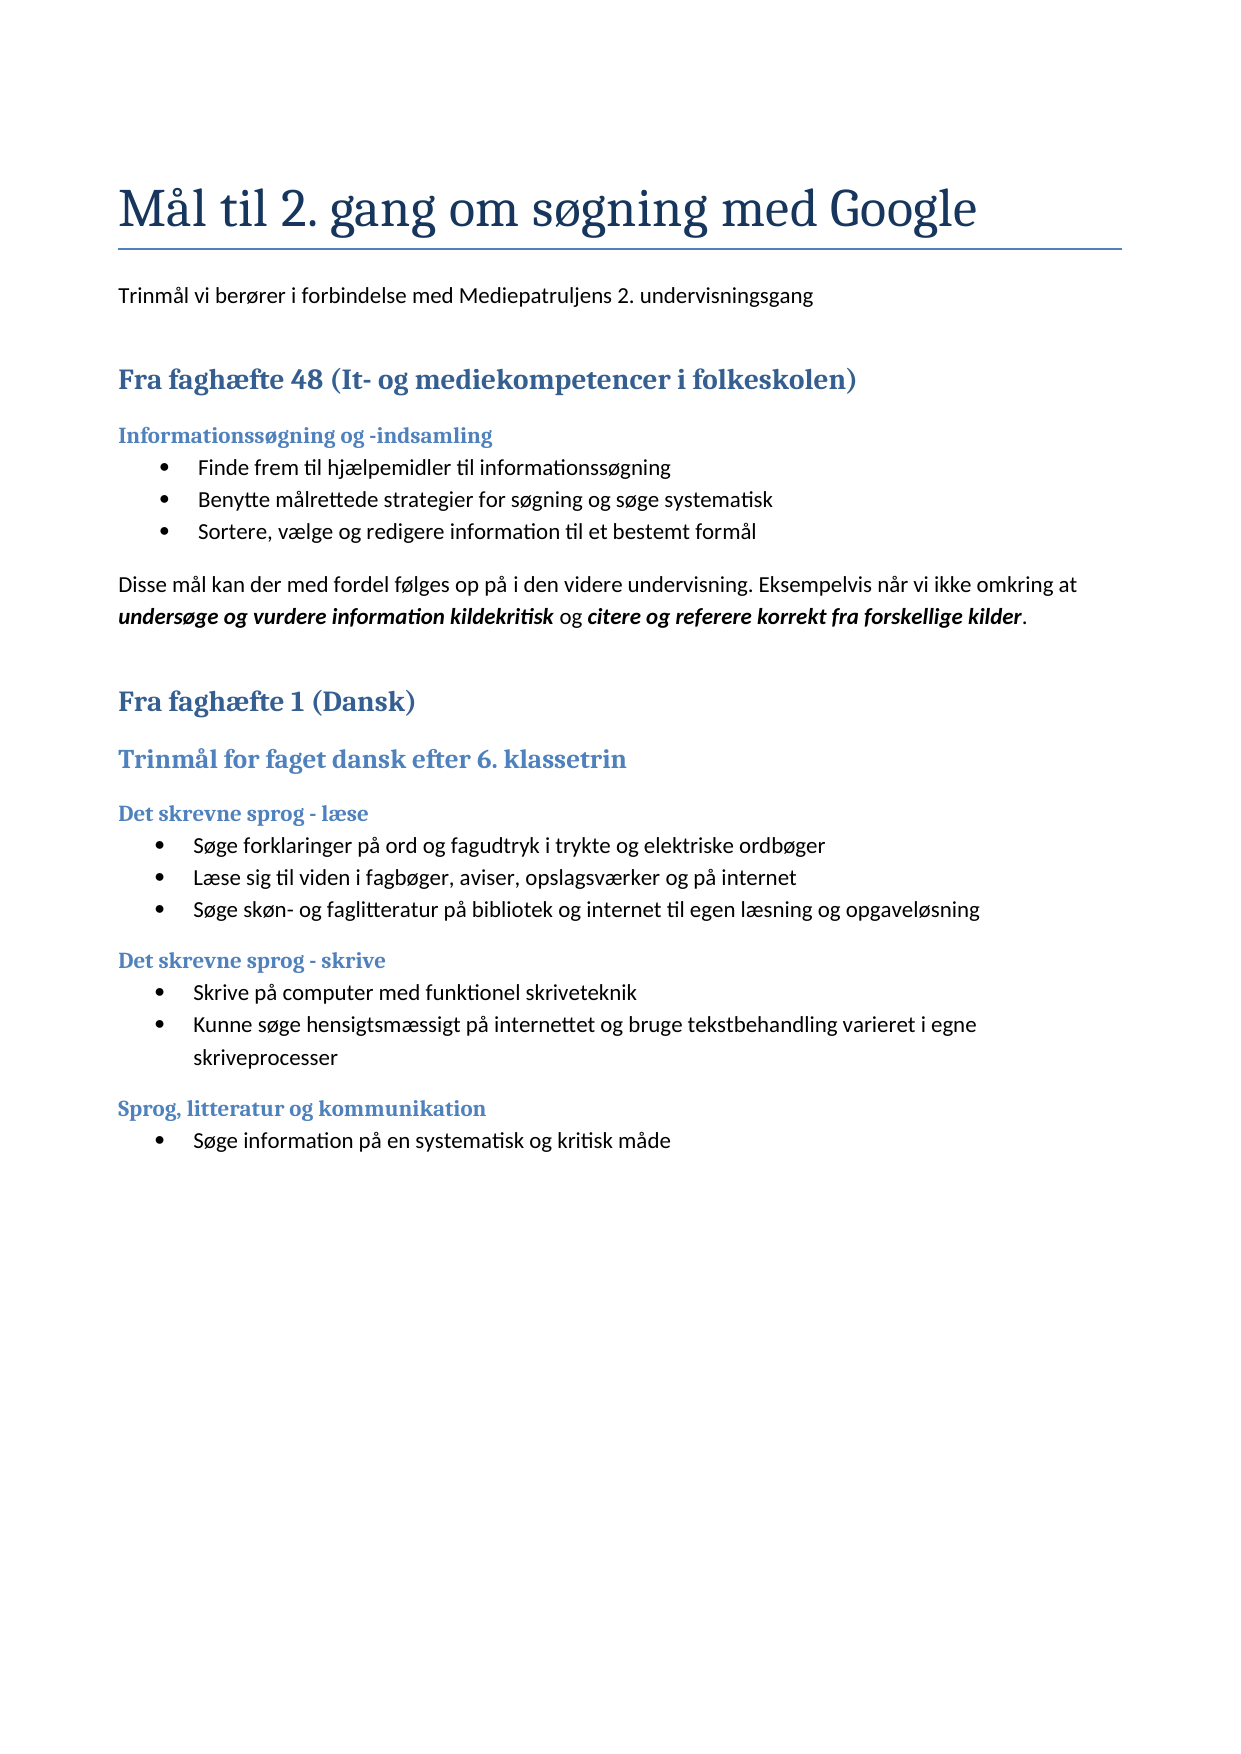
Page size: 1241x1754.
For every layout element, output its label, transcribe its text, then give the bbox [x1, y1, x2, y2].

subtitle Sprog, litteratur og kommunikation [118, 1096, 1122, 1122]
list Sortere, vælge og redigere information til et bestemt formål [160, 517, 1122, 545]
list Kunne søge hensigtsmæssigt på internettet og bruge tekstbehandling varieret i egne skriveprocesser [156, 1011, 1122, 1071]
subtitle Informationssøgning og -indsamling [118, 423, 1122, 449]
subtitle Fra faghæfte 1 (Dansk) [118, 685, 1122, 718]
subtitle Det skrevne sprog - skrive [118, 948, 1122, 974]
list Søge information på en systematisk og kritisk måde [156, 1126, 1122, 1154]
title Mål til 2. gang om søgning med Google [118, 177, 1122, 248]
list Skrive på computer med funktionel skriveteknik [156, 978, 1122, 1006]
subtitle Trinmål for faget dansk efter 6. klassetrin [118, 744, 1122, 775]
list Søge forklaringer på ord og fagudtryk i trykte og elektriske ordbøger [156, 831, 1122, 859]
list Benytte målrettede strategier for søgning og søge systematisk [160, 485, 1122, 513]
text Disse mål kan der med fordel følges op på i den videre undervisning. Eksempelvis når vi ikke omkring at undersøge og vurdere information kildekritisk og citere og referere korrekt fra forskellige kilder. [118, 570, 1122, 631]
list Søge skøn- og faglitteratur på bibliotek og internet til egen læsning og opgaveløsning [156, 895, 1122, 923]
text Trinmål vi berører i forbindelse med Mediepatruljens 2. undervisningsgang [118, 281, 1122, 309]
subtitle Fra faghæfte 48 (It- og mediekompetencer i folkeskolen) [118, 363, 1122, 397]
subtitle Det skrevne sprog - læse [118, 801, 1122, 827]
list Finde frem til hjælpemidler til informationssøgning [160, 453, 1122, 481]
list Læse sig til viden i fagbøger, aviser, opslagsværker og på internet [156, 863, 1122, 891]
